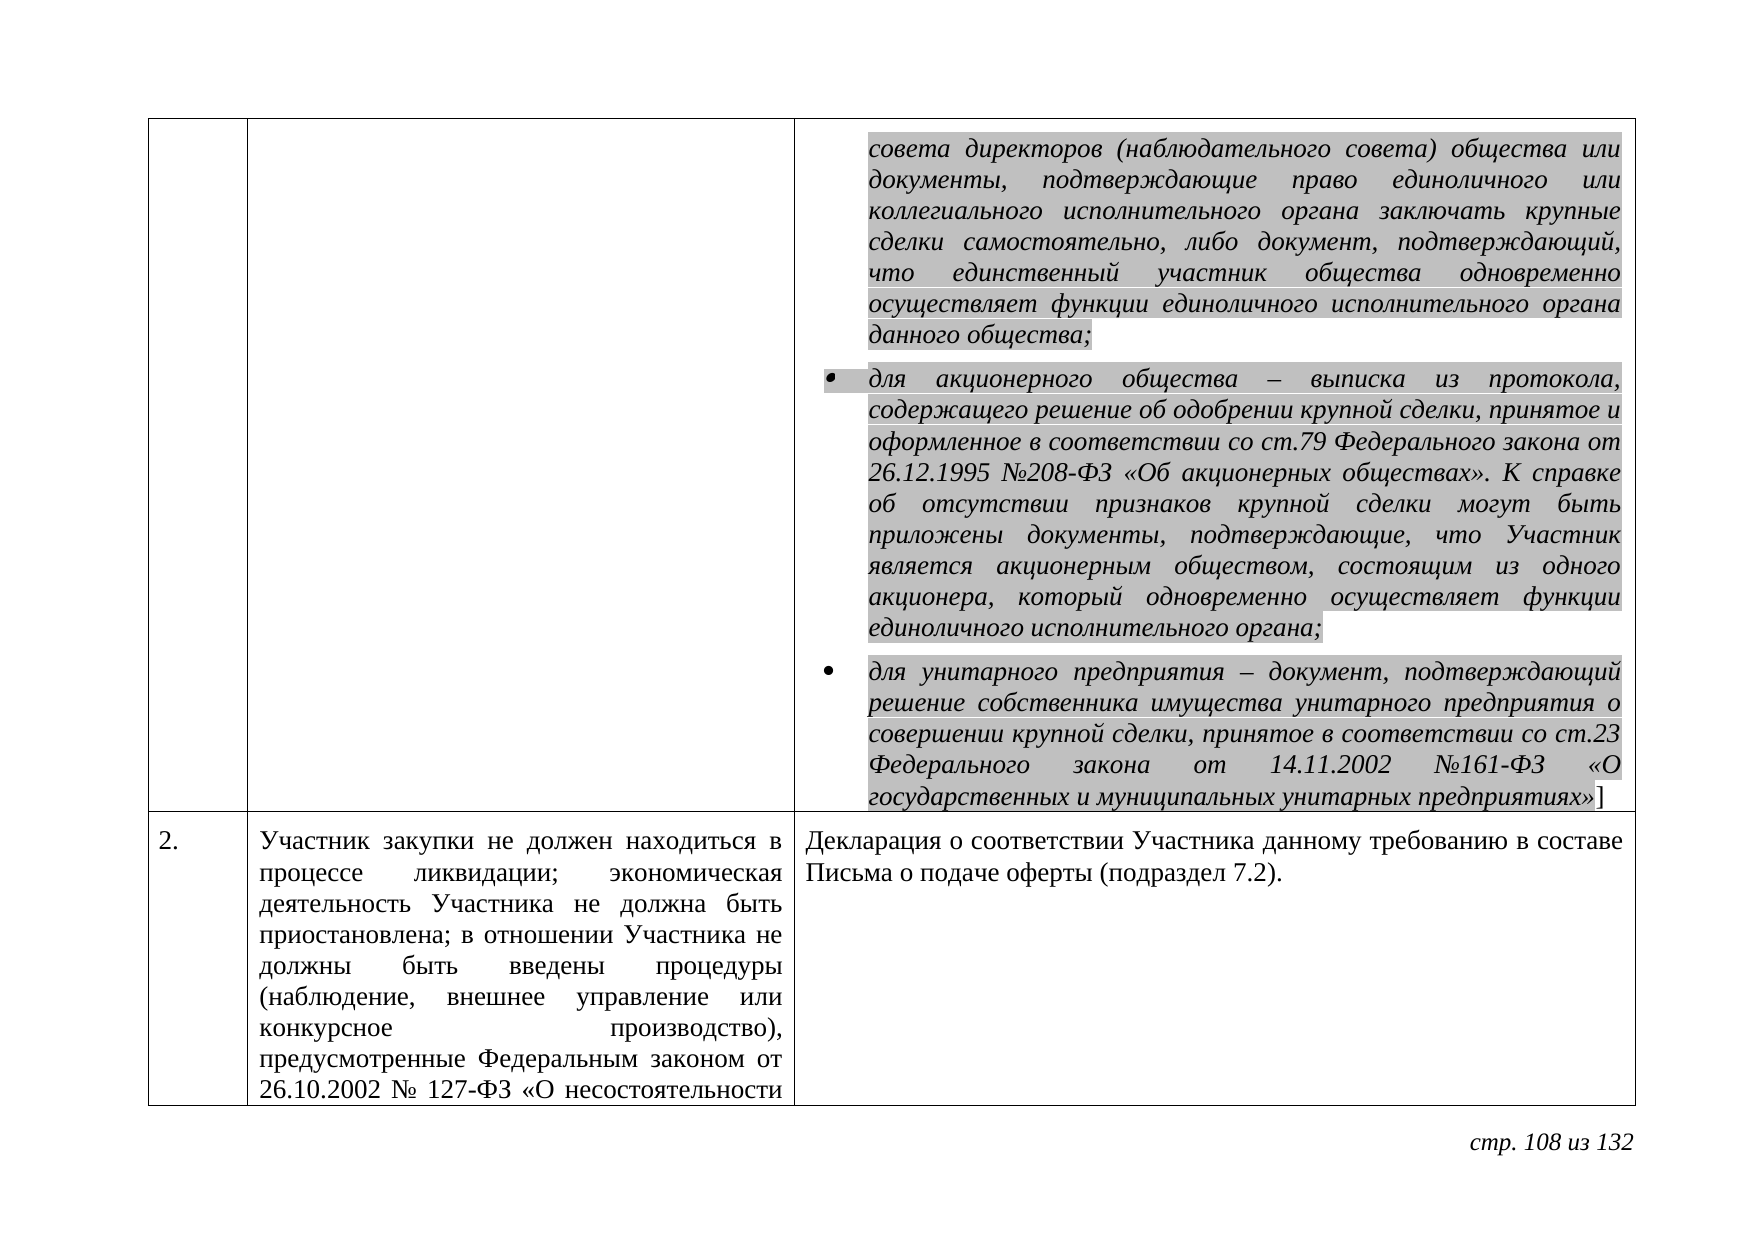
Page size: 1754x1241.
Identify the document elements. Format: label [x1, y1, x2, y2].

table_cell [149, 119, 247, 811]
table_cell [795, 119, 1635, 811]
table_cell [795, 812, 1635, 1105]
table_cell [248, 812, 794, 1105]
table_cell [248, 119, 794, 811]
table_cell [149, 812, 247, 1105]
